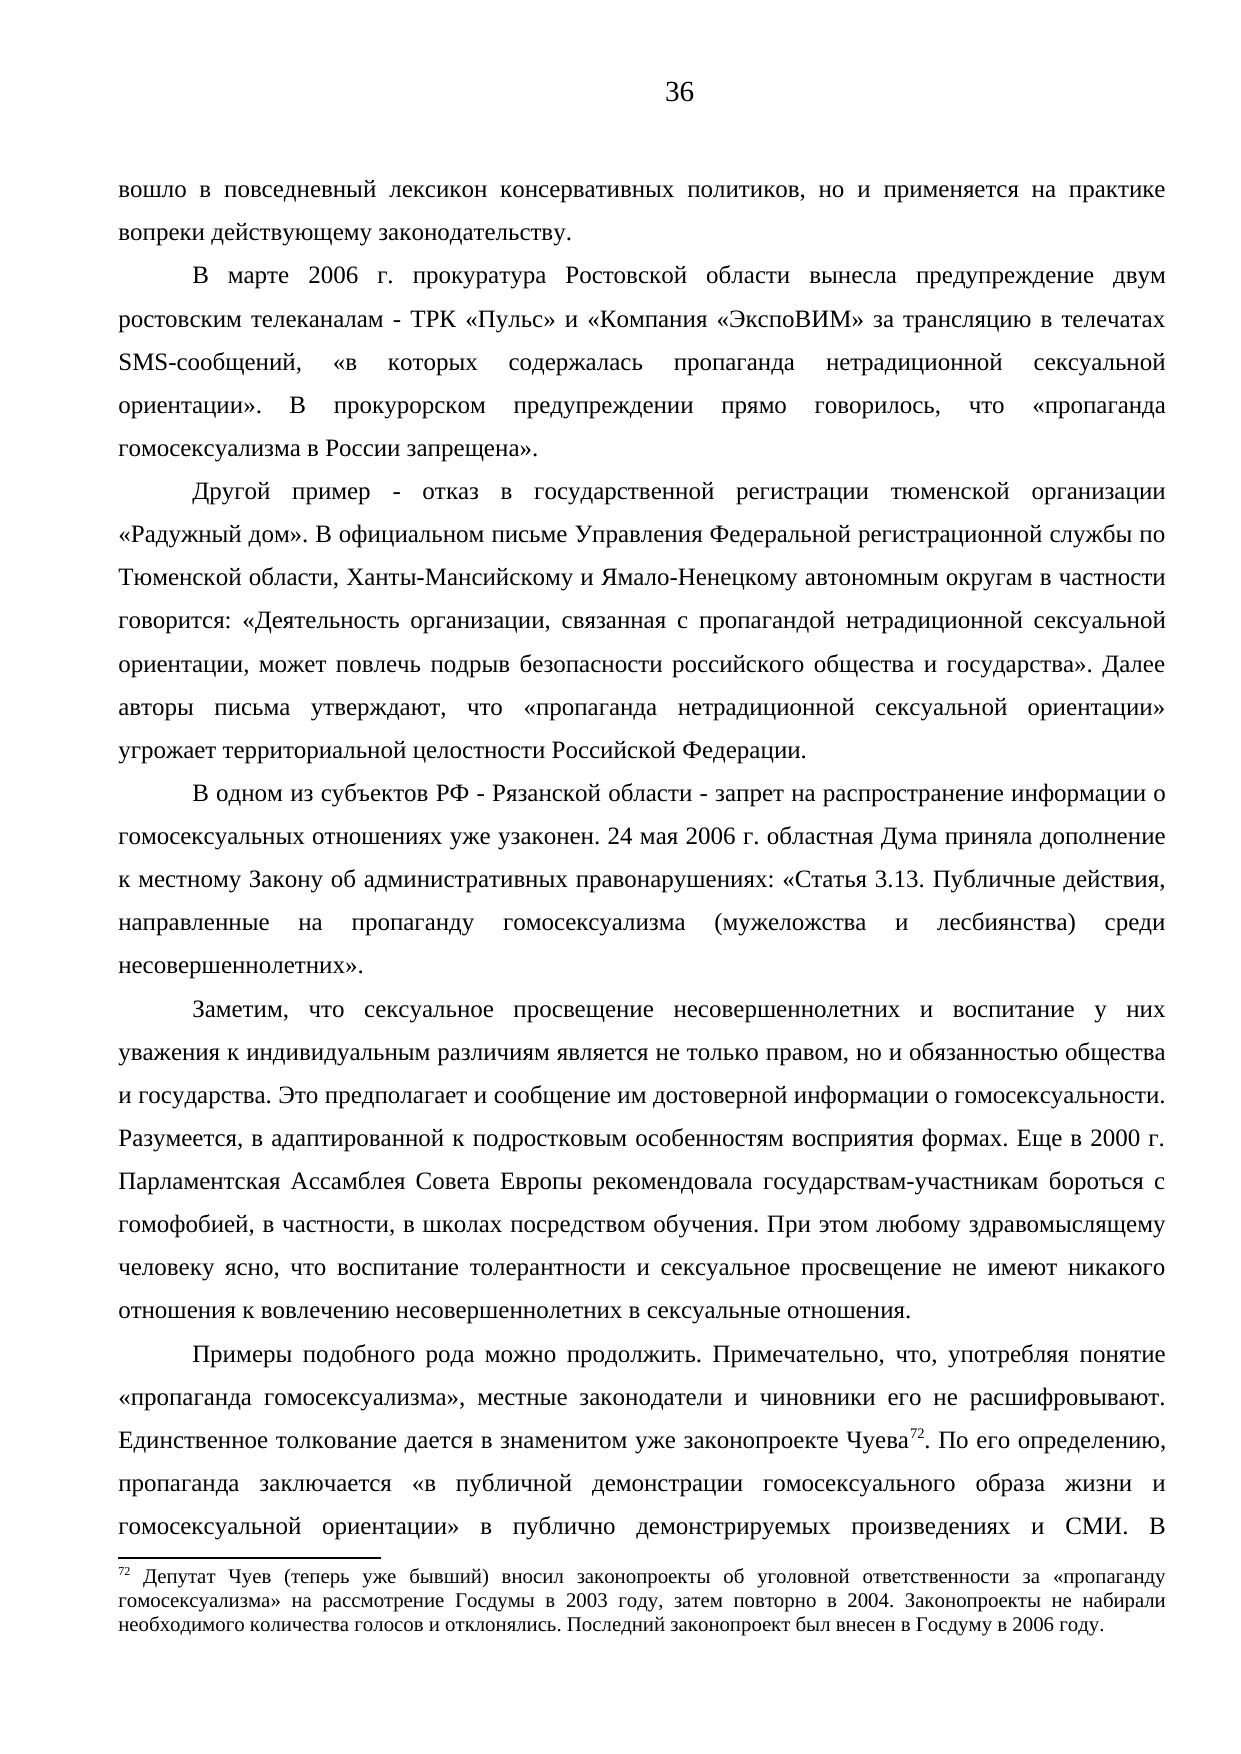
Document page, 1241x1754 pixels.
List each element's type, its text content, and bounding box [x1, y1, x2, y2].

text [118, 1339, 1167, 1540]
text В одном из субъектов РФ - Рязанской области - запрет на распространение информации о гомосексуальных отношениях уже узаконен. 24 мая . областная Дума приняла дополнение к местному Закону об административных правонарушениях: «Статья 3.13. Публичные действия, направленные на пропаганду гомосексуализма (мужеложства и лесбиянства) среди несовершеннолетних». [118, 778, 1167, 979]
text Заметим, что сексуальное просвещение несовершеннолетних и воспитание у них уважения к индивидуальным различиям является не только правом, но и обязанностью общества и государства. Это предполагает и сообщение им достоверной информации о гомосексуальности. Разумеется, в адаптированной к подростковым особенностям восприятия формах. Еще в . Парламентская Ассамблея Совета Европы рекомендовала государствам-участникам бороться с гомофобией, в частности, в школах посредством обучения. При этом любому здравомыслящему человеку ясно, что воспитание толерантности и сексуальное просвещение не имеют никакого отношения к вовлечению несовершеннолетних в сексуальные отношения. [118, 994, 1167, 1324]
text В марте . прокуратура Ростовской области вынесла предупреждение двум ростовским телеканалам - ТРК «Пульс» и «Компания «ЭкспоВИМ» за трансляцию в телечатах SMS-сообщений, «в которых содержалась пропаганда нетрадиционной сексуальной ориентации». В прокурорском предупреждении прямо говорилось, что «пропаганда гомосексуализма в России запрещена». [118, 261, 1167, 462]
text Другой пример - отказ в государственной регистрации тюменской организации «Радужный дом». В официальном письме Управления Федеральной регистрационной службы по Тюменской области, Ханты-Мансийскому и Ямало-Ненецкому автономным округам в частности говорится: «Деятельность организации, связанная с пропагандой нетрадиционной сексуальной ориентации, может повлечь подрыв безопасности российского общества и государства». Далее авторы письма утверждают, что «пропаганда нетрадиционной сексуальной ориентации» угрожает территориальной целостности Российской Федерации. [118, 476, 1167, 764]
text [118, 174, 1167, 246]
